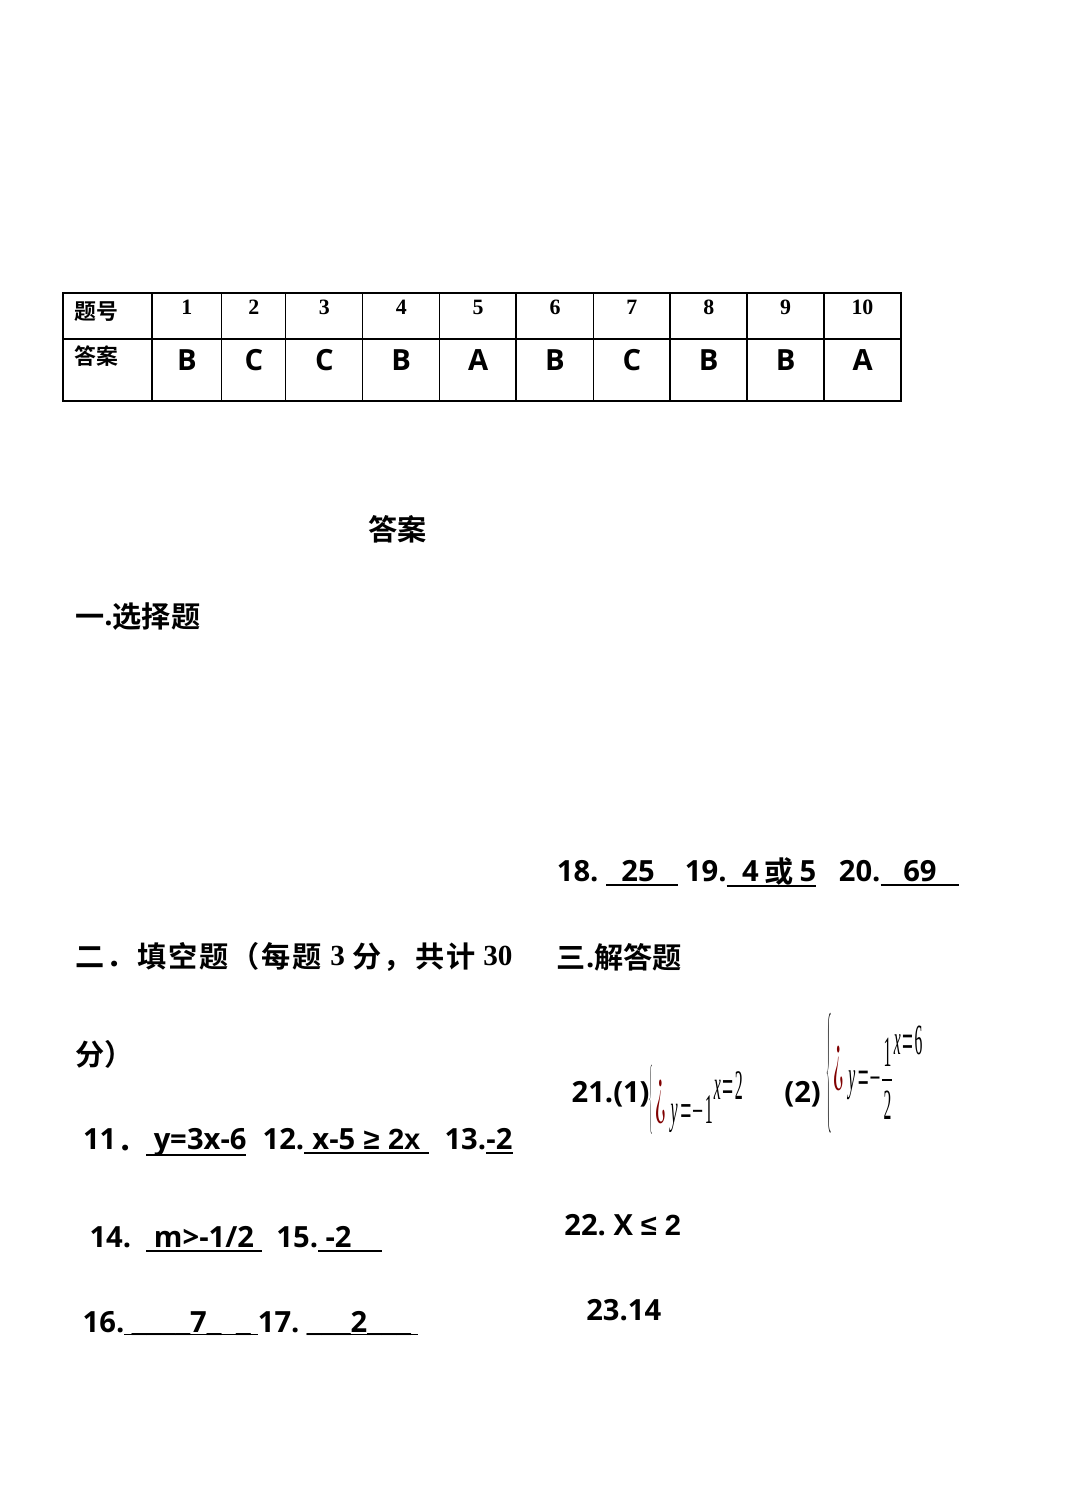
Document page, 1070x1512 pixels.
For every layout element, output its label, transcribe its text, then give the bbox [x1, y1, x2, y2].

text 22. X ≤ 2 [557, 1192, 994, 1257]
text 三.解答题 [557, 924, 994, 989]
table_cell A [825, 340, 900, 400]
table_cell B [748, 340, 823, 400]
table_header 8 [671, 294, 746, 338]
text 23.14 [557, 1277, 994, 1342]
table_header 10 [825, 294, 900, 338]
text 答案 [75, 496, 994, 561]
table_cell A [440, 340, 515, 400]
table_cell 答案 [64, 340, 151, 400]
table_header 7 [594, 294, 669, 338]
table_cell C [286, 340, 362, 400]
table_header 题号 [64, 294, 151, 338]
text 21.(1) (2) [557, 1010, 994, 1172]
text 16. ____7_ _ 17. ___2___ [75, 1288, 512, 1353]
text 一.选择题 [75, 582, 994, 647]
table_cell C [594, 340, 669, 400]
text 二．填空题（每题3分，共计30分） [75, 922, 512, 1085]
table_header 5 [440, 294, 515, 338]
table_header 6 [517, 294, 593, 338]
table_header 9 [748, 294, 823, 338]
table_header 4 [363, 294, 439, 338]
text 18. 25 19. 4或5 20. 69 [557, 837, 994, 902]
table_header 1 [153, 294, 221, 338]
table_header 2 [222, 294, 285, 338]
table_cell C [222, 340, 285, 400]
table_cell B [153, 340, 221, 400]
table_header 3 [286, 294, 362, 338]
table_cell B [671, 340, 746, 400]
table_cell B [517, 340, 593, 400]
text 11． y=3x-6 12. x-5 ≥ 2x 13.-2 14. m>-1/2 15. -2 [75, 1106, 512, 1268]
table_cell B [363, 340, 439, 400]
